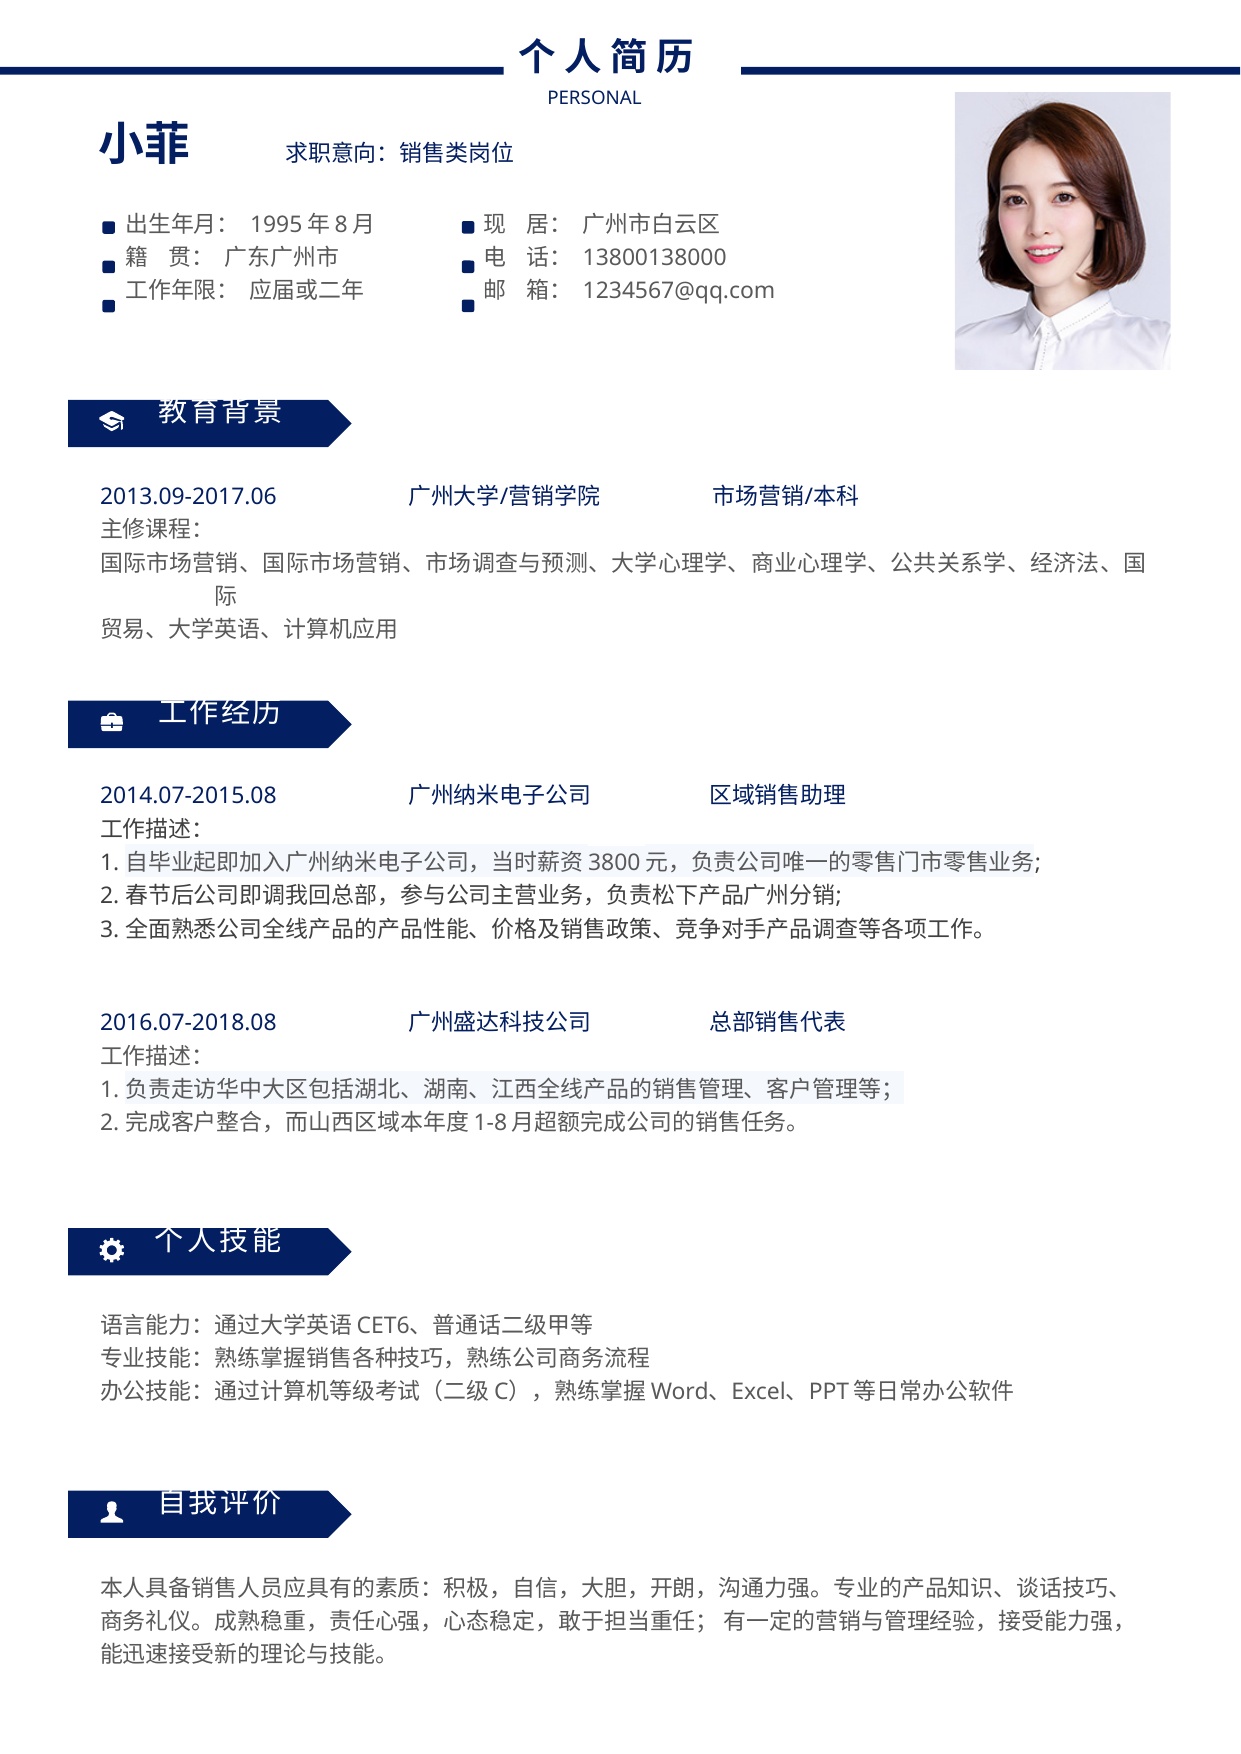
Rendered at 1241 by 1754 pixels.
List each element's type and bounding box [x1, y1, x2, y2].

picture [954, 92, 1171, 370]
